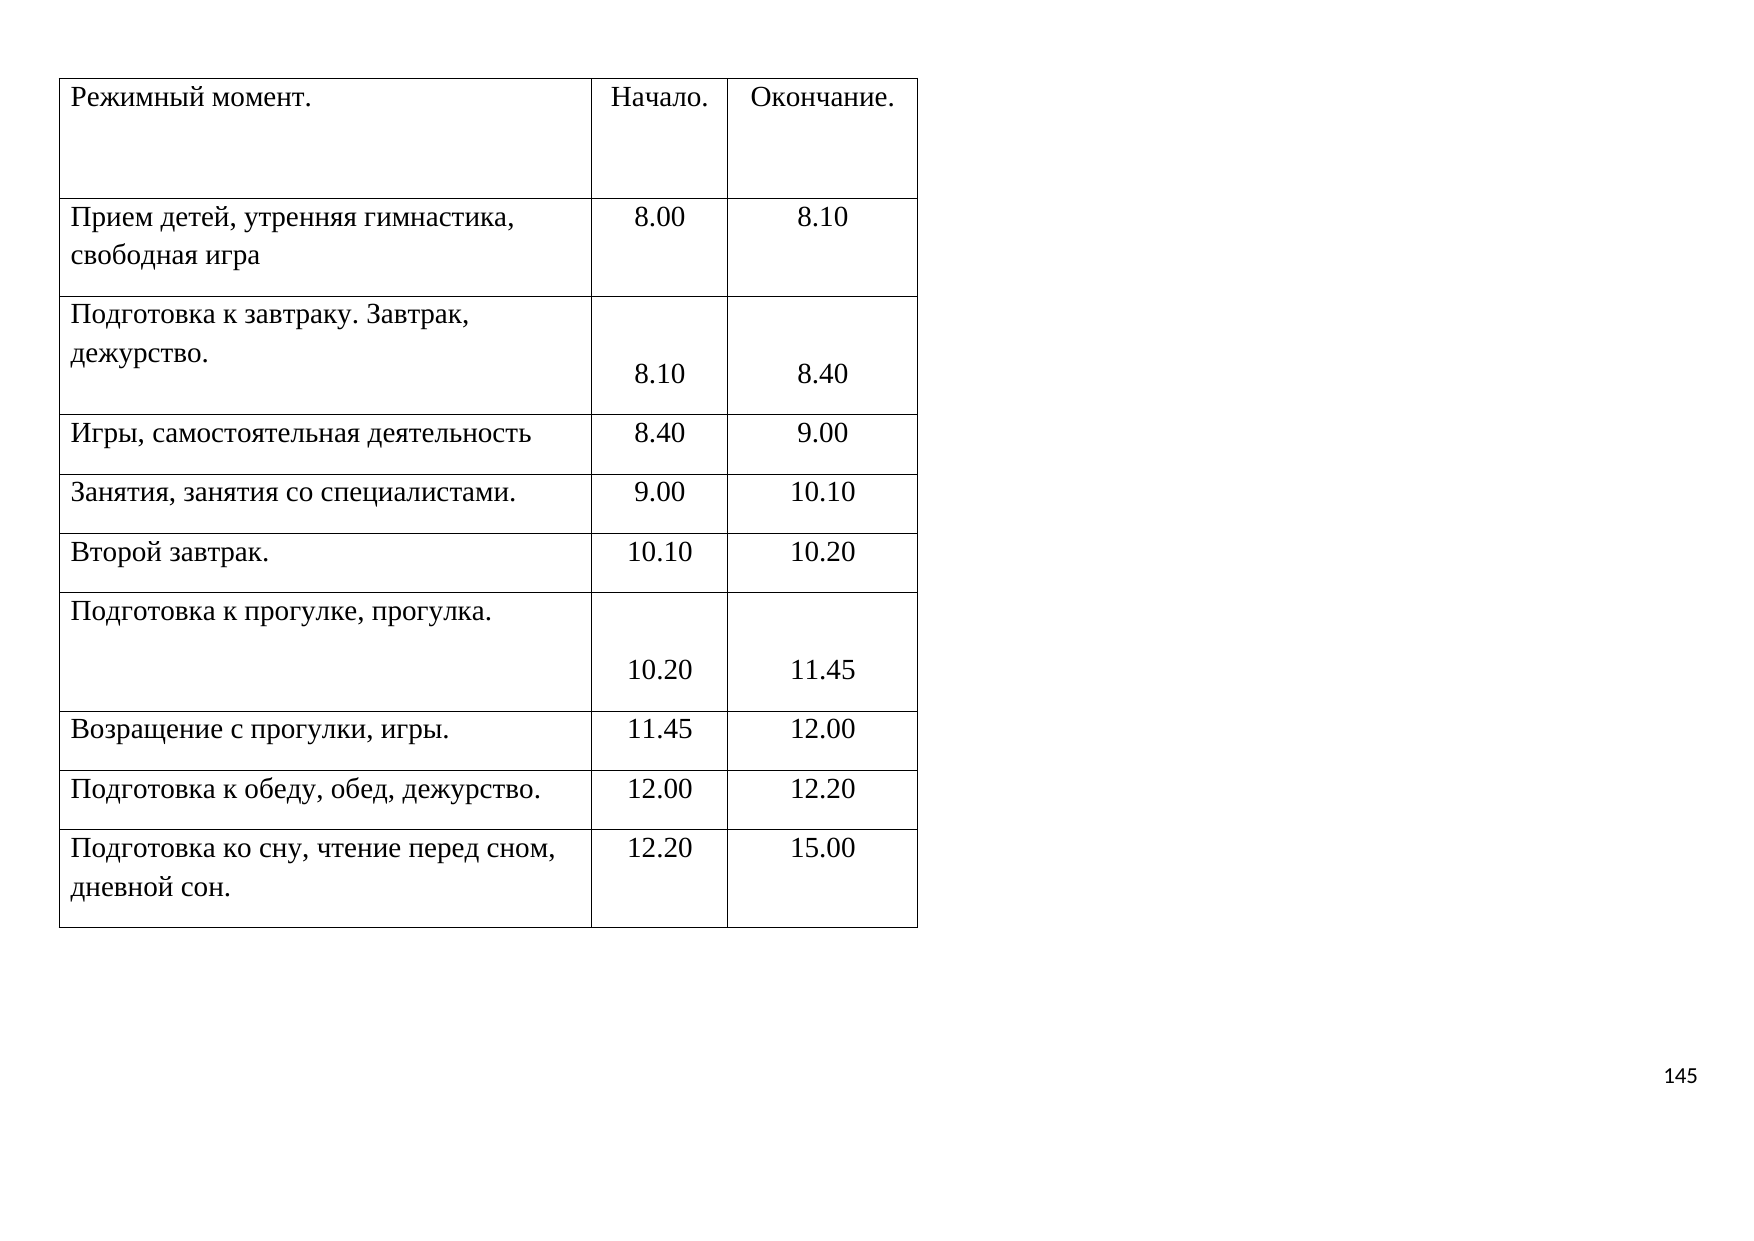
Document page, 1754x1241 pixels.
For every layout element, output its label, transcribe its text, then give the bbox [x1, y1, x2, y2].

table_cell 12.00 [592, 771, 727, 829]
table_cell Подготовка к прогулке, прогулка. [60, 593, 591, 711]
table_cell 8.10 [728, 199, 917, 296]
table_cell 11.45 [728, 593, 917, 711]
table_cell 12.20 [728, 771, 917, 829]
table_cell 8.10 [592, 297, 727, 414]
table_cell 10.20 [592, 593, 727, 711]
table_cell 10.10 [592, 534, 727, 592]
table_cell 8.40 [728, 297, 917, 414]
table_cell 8.00 [592, 199, 727, 296]
table_cell 10.10 [728, 475, 917, 533]
table_cell 8.40 [592, 415, 727, 473]
table_cell Второй завтрак. [60, 534, 591, 592]
table_cell Подготовка к завтраку. Завтрак, дежурство. [60, 297, 591, 414]
table_cell 10.20 [728, 534, 917, 592]
table_cell Возращение с прогулки, игры. [60, 712, 591, 770]
table_cell 11.45 [592, 712, 727, 770]
table_cell Подготовка к обеду, обед, дежурство. [60, 771, 591, 829]
table_cell Игры, самостоятельная деятельность [60, 415, 591, 473]
table_cell Занятия, занятия со специалистами. [60, 475, 591, 533]
table_header Окончание. [728, 79, 917, 198]
table_cell Прием детей, утренняя гимнастика, свободная игра [60, 199, 591, 296]
table_cell 12.20 [592, 830, 727, 927]
table_cell 9.00 [592, 475, 727, 533]
table_header Начало. [592, 79, 727, 198]
table_cell 12.00 [728, 712, 917, 770]
table_cell Подготовка ко сну, чтение перед сном, дневной сон. [60, 830, 591, 927]
table_cell 15.00 [728, 830, 917, 927]
table_header Режимный момент. [60, 79, 591, 198]
table_cell 9.00 [728, 415, 917, 473]
